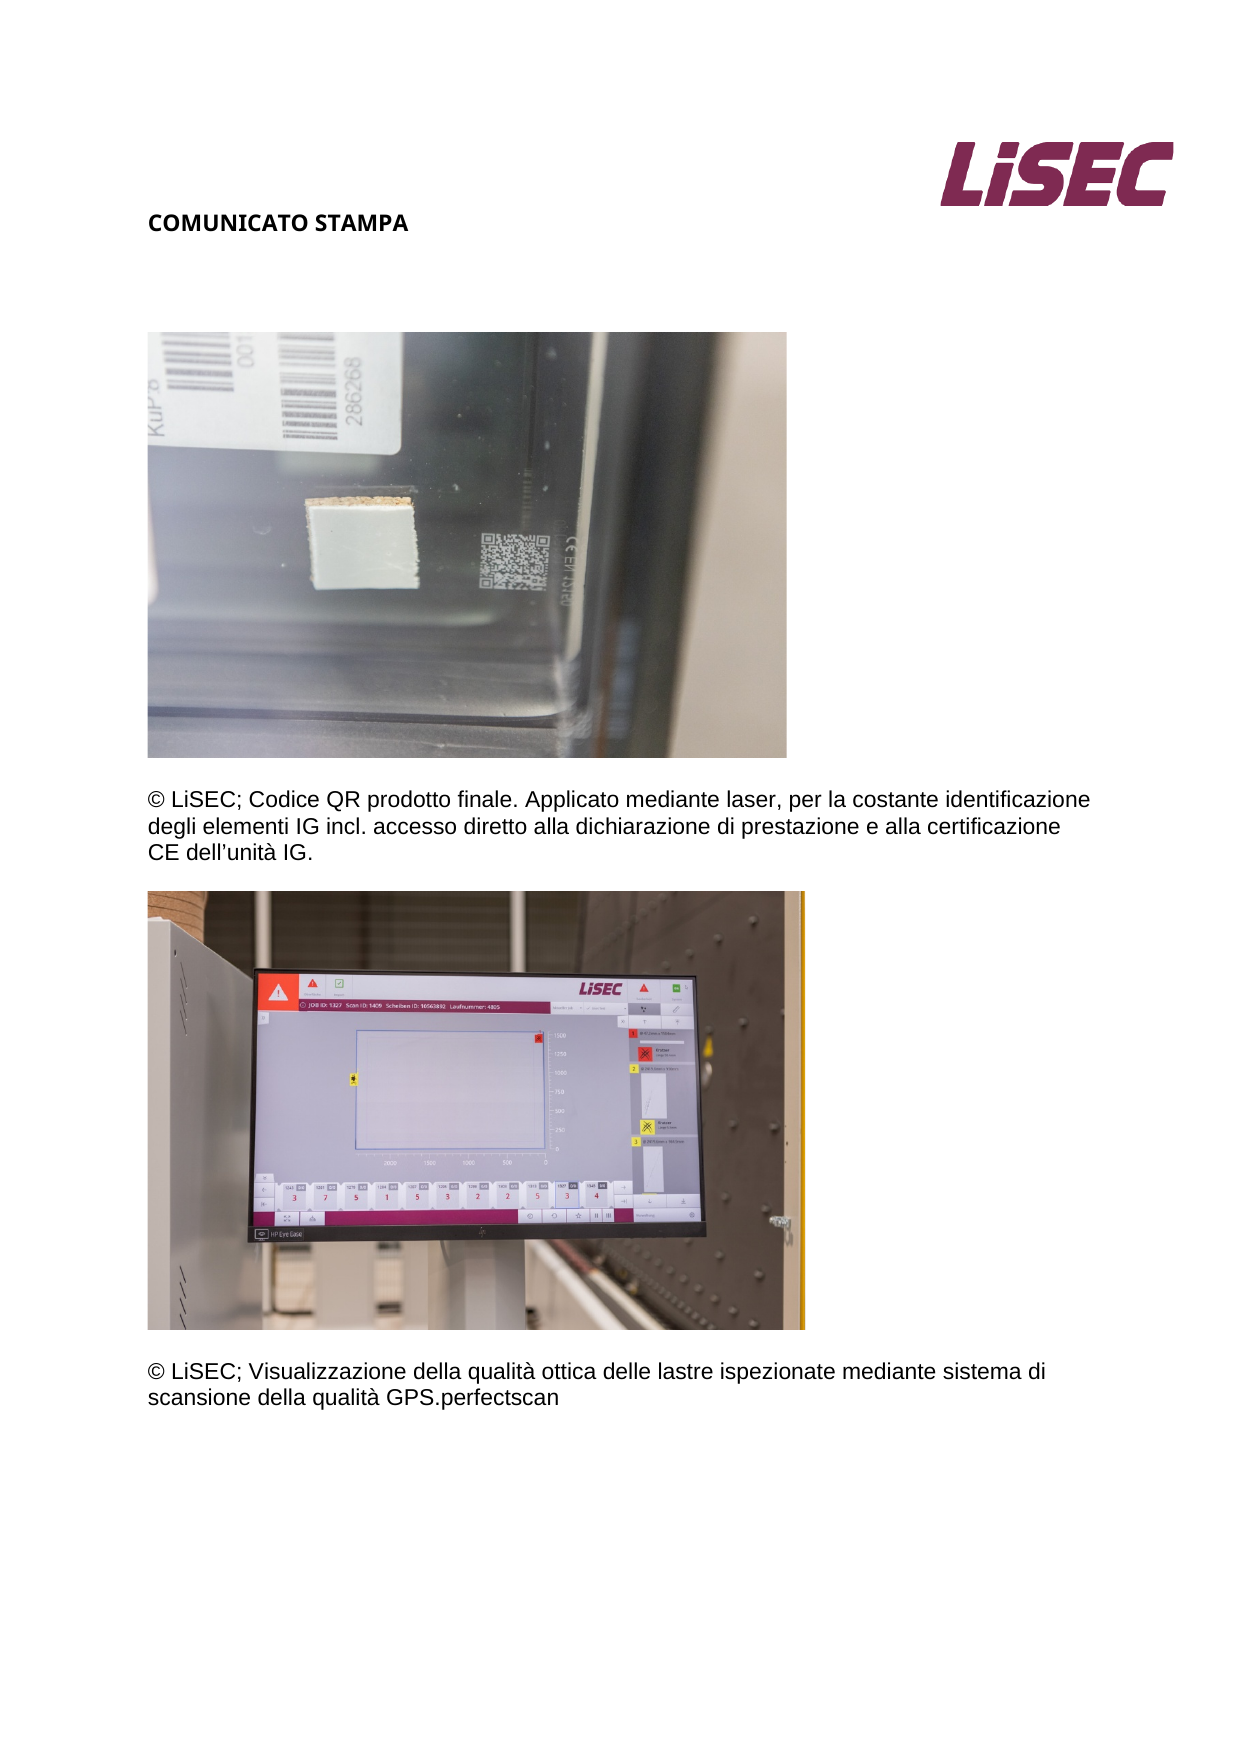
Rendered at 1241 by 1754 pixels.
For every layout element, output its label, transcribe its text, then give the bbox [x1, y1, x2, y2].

text © LiSEC; Visualizzazione della qualità ottica delle lastre ispezionate mediante sistema di scansione della qualità GPS.perfectscan [148, 1358, 1093, 1411]
picture [147, 891, 806, 1330]
text © LiSEC; Codice QR prodotto finale. Applicato mediante laser, per la costante identificazione degli elementi IG incl. accesso diretto alla dichiarazione di prestazione e alla certificazione CE dell’unità IG. [148, 786, 1093, 865]
picture [147, 332, 787, 758]
picture [939, 142, 1173, 205]
